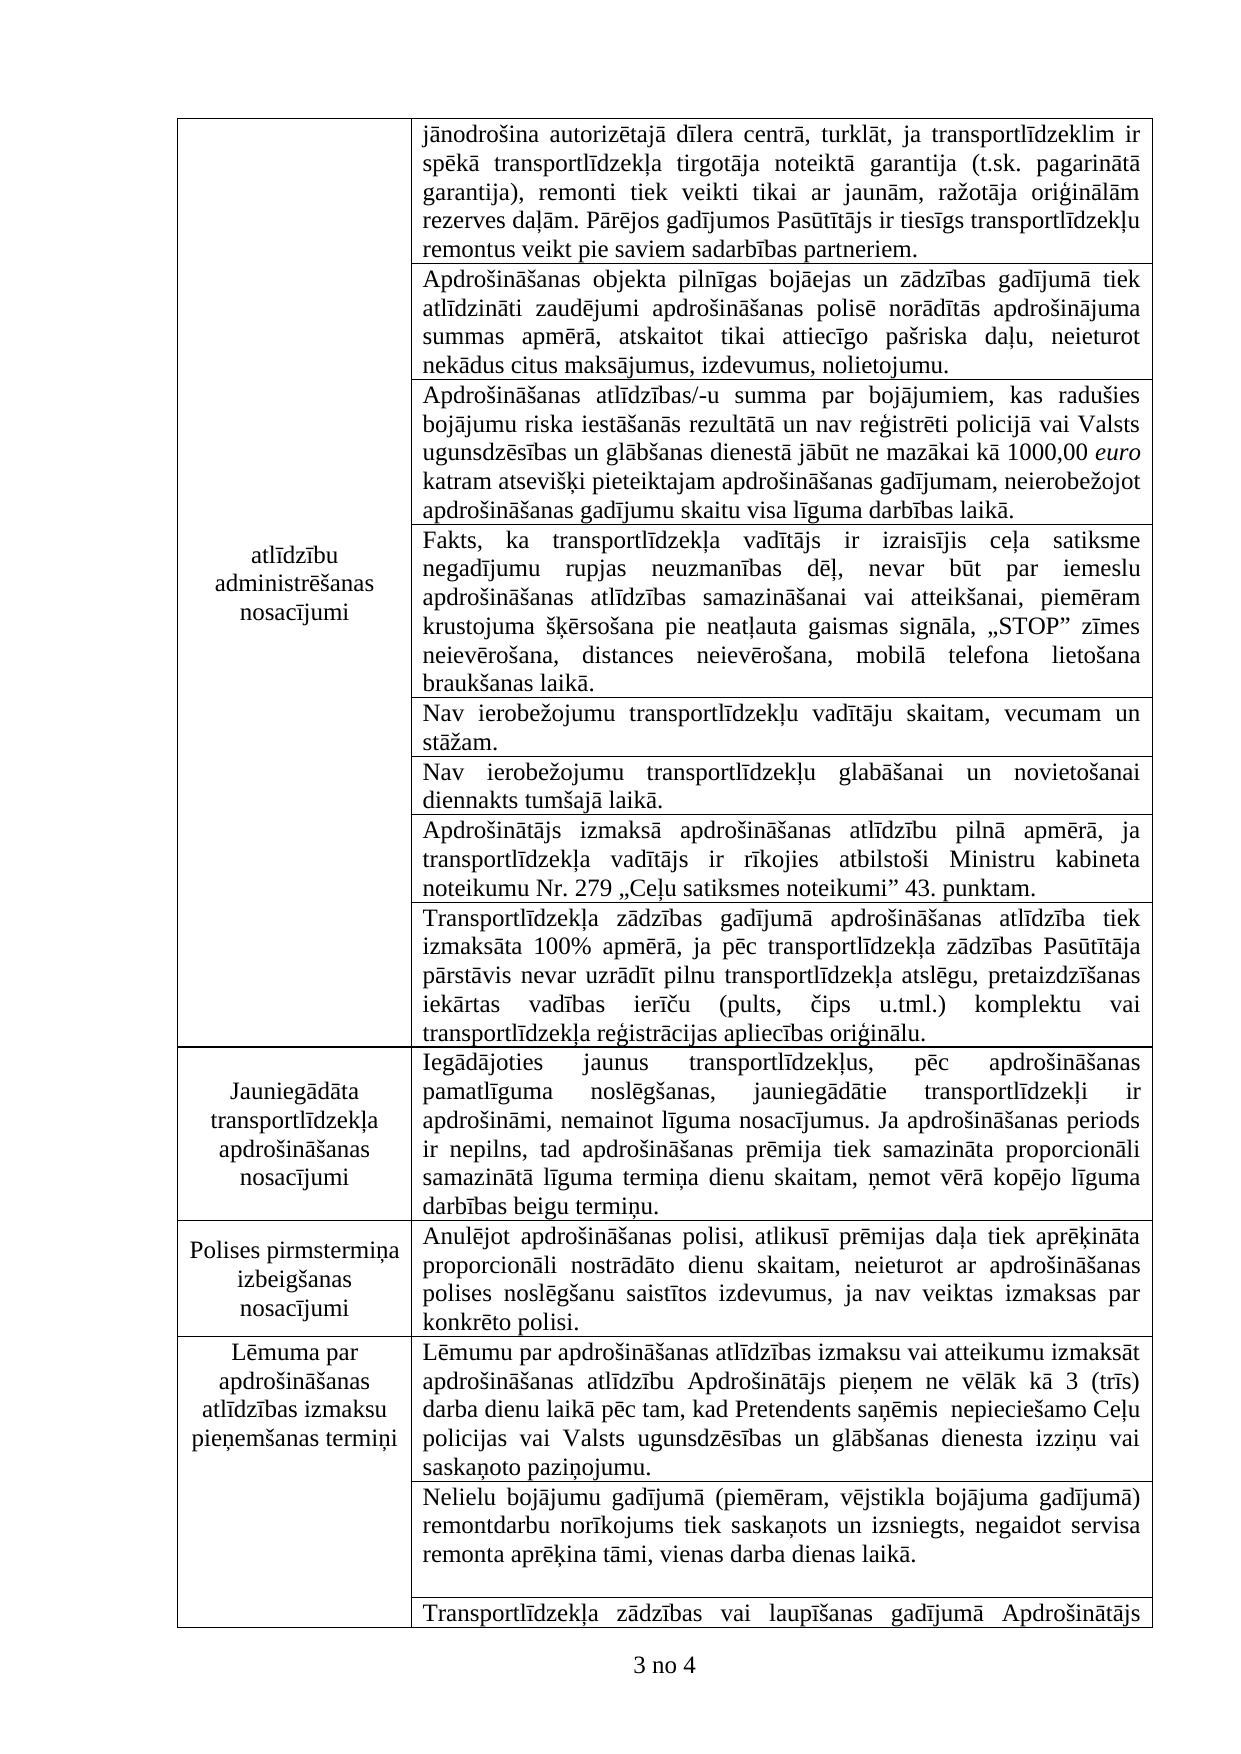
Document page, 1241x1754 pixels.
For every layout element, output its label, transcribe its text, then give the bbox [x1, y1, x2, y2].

table_cell Nav ierobežojumu transportlīdzekļu vadītāju skaitam, vecumam un stāžam. [412, 698, 1152, 756]
table_cell Apdrošināšanas atlīdzības/-u summa par bojājumiem, kas radušies bojājumu riska iestāšanās rezultātā un nav reģistrēti policijā vai Valsts ugunsdzēsības un glābšanas dienestā jābūt ne mazākai kā 1000,00 euro katram atsevišķi pieteiktajam apdrošināšanas gadījumam, neierobežojot apdrošināšanas gadījumu skaitu visa līguma darbības laikā. [412, 380, 1152, 524]
table_cell Polises pirmstermiņa izbeigšanas nosacījumi [178, 1221, 411, 1336]
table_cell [178, 119, 411, 1046]
table_cell Transportlīdzekļa zādzības gadījumā apdrošināšanas atlīdzība tiek izmaksāta 100% apmērā, ja pēc transportlīdzekļa zādzības Pasūtītāja pārstāvis nevar uzrādīt pilnu transportlīdzekļa atslēgu, pretaizdzīšanas iekārtas vadības ierīču (pults, čips u.tml.) komplektu vai transportlīdzekļa reģistrācijas apliecības oriģinālu. [412, 903, 1152, 1046]
table_cell Apdrošināšanas objekta pilnīgas bojāejas un zādzības gadījumā tiek atlīdzināti zaudējumi apdrošināšanas polisē norādītās apdrošinājuma summas apmērā, atskaitot tikai attiecīgo pašriska daļu, neieturot nekādus citus maksājumus, izdevumus, nolietojumu. [412, 264, 1152, 379]
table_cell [412, 119, 1152, 263]
table_cell Fakts, ka transportlīdzekļa vadītājs ir izraisījis ceļa satiksme negadījumu rupjas neuzmanības dēļ, nevar būt par iemeslu apdrošināšanas atlīdzības samazināšanai vai atteikšanai, piemēram krustojuma šķērsošana pie neatļauta gaismas signāla, „STOP” zīmes neievērošana, distances neievērošana, mobilā telefona lietošana braukšanas laikā. [412, 525, 1152, 697]
table_cell Jauniegādāta transportlīdzekļa apdrošināšanas nosacījumi [178, 1048, 411, 1220]
table_cell Nelielu bojājumu gadījumā (piemēram, vējstikla bojājuma gadījumā) remontdarbu norīkojums tiek saskaņots un izsniegts, negaidot servisa remonta aprēķina tāmi, vienas darba dienas laikā. [412, 1482, 1152, 1597]
table_cell Iegādājoties jaunus transportlīdzekļus, pēc apdrošināšanas pamatlīguma noslēgšanas, jauniegādātie transportlīdzekļi ir apdrošināmi, nemainot līguma nosacījumus. Ja apdrošināšanas periods ir nepilns, tad apdrošināšanas prēmija tiek samazināta proporcionāli samazinātā līguma termiņa dienu skaitam, ņemot vērā kopējo līguma darbības beigu termiņu. [412, 1048, 1152, 1220]
table_cell Nav ierobežojumu transportlīdzekļu glabāšanai un novietošanai diennakts tumšajā laikā. [412, 757, 1152, 814]
table_cell Anulējot apdrošināšanas polisi, atlikusī prēmijas daļa tiek aprēķināta proporcionāli nostrādāto dienu skaitam, neieturot ar apdrošināšanas polises noslēgšanu saistītos izdevumus, ja nav veiktas izmaksas par konkrēto polisi. [412, 1221, 1152, 1336]
table_cell Apdrošinātājs izmaksā apdrošināšanas atlīdzību pilnā apmērā, ja transportlīdzekļa vadītājs ir rīkojies atbilstoši Ministru kabineta noteikumu Nr. 279 „Ceļu satiksmes noteikumi” 43. punktam. [412, 815, 1152, 902]
table_cell Lēmuma par apdrošināšanas atlīdzības izmaksu pieņemšanas termiņi [178, 1337, 411, 1627]
table_cell Lēmumu par apdrošināšanas atlīdzības izmaksu vai atteikumu izmaksāt apdrošināšanas atlīdzību Apdrošinātājs pieņem ne vēlāk kā 3 (trīs) darba dienu laikā pēc tam, kad Pretendents saņēmis nepieciešamo Ceļu policijas vai Valsts ugunsdzēsības un glābšanas dienesta izziņu vai saskaņoto paziņojumu. [412, 1337, 1152, 1481]
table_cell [412, 1598, 1152, 1627]
